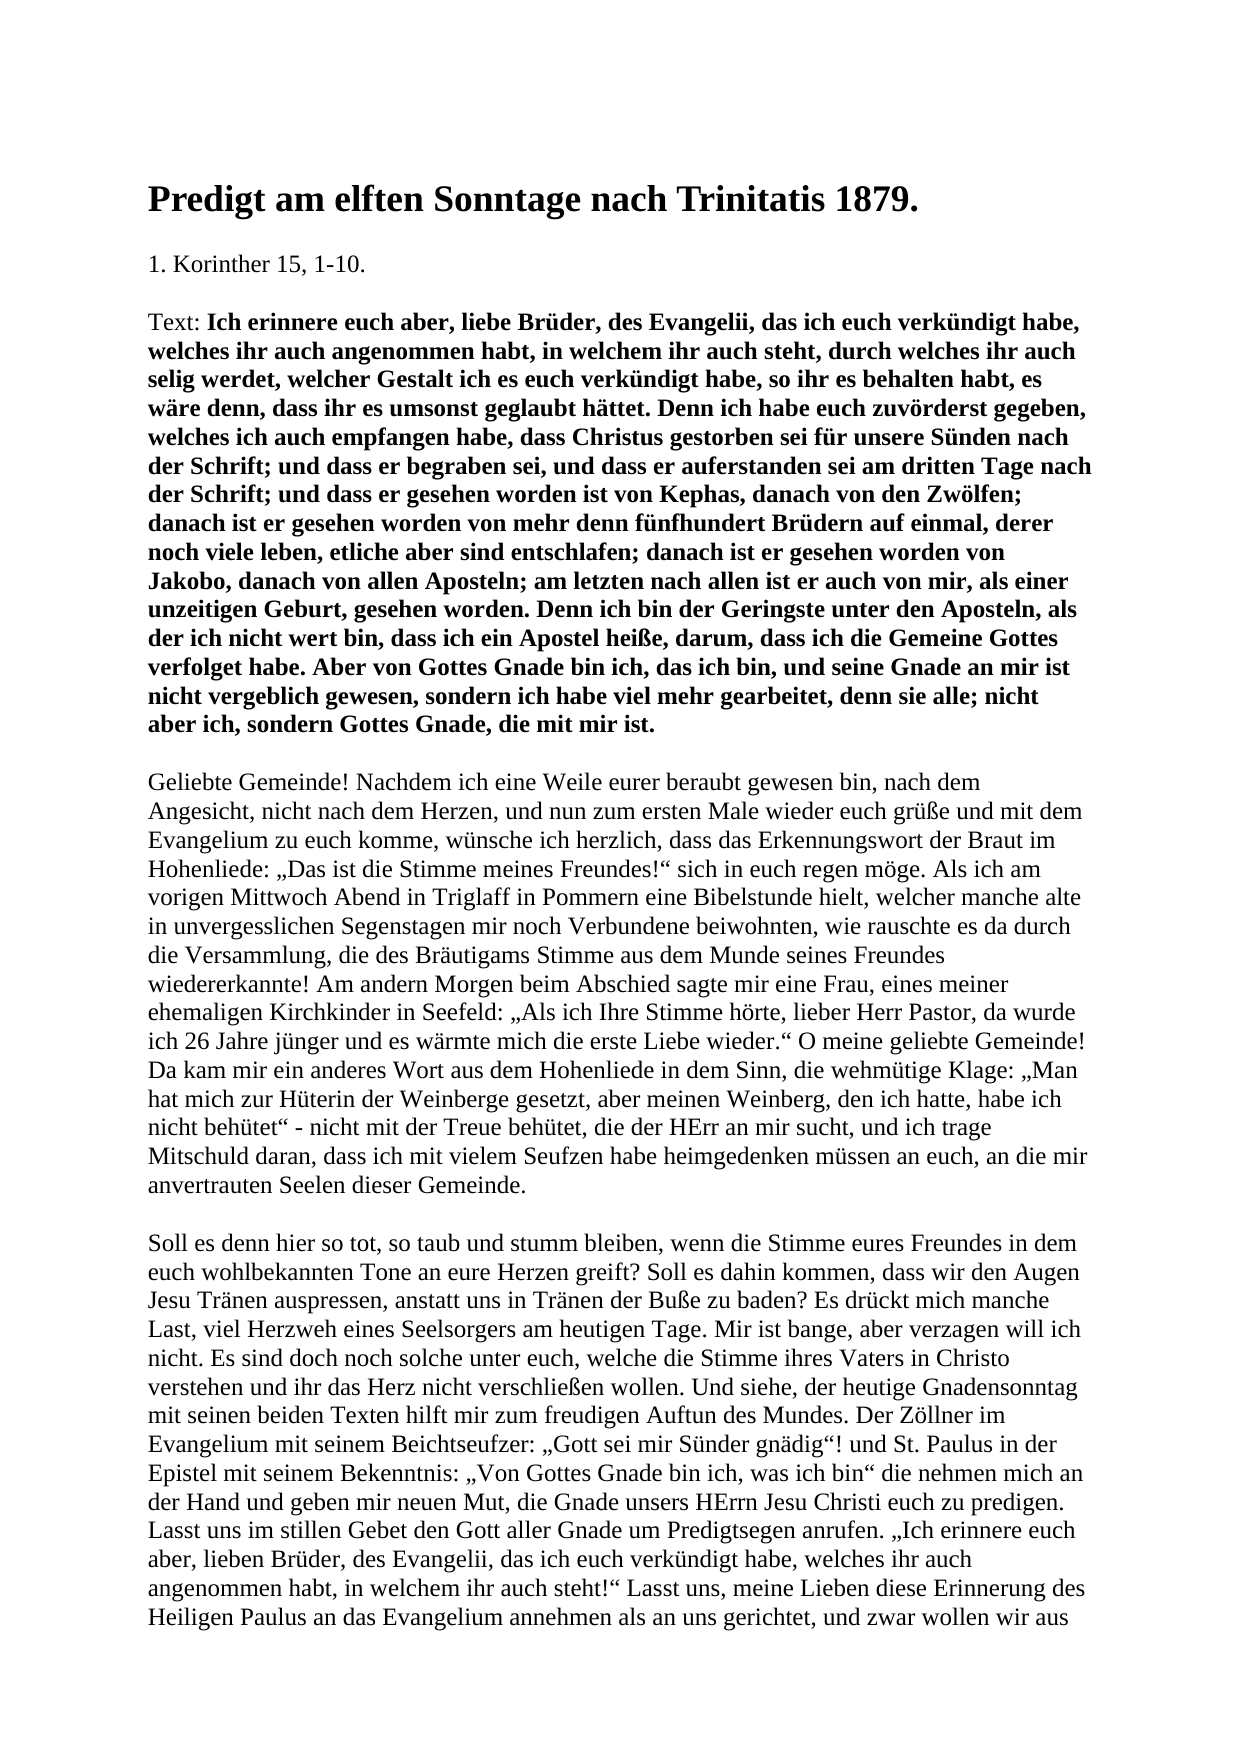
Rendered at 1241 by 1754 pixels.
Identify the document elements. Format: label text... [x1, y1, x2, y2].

text Geliebte Gemeinde! Nachdem ich eine Weile eurer beraubt gewesen bin, nach dem Angesicht, nicht nach dem Herzen, und nun zum ersten Male wieder euch grüße und mit dem Evangelium zu euch komme, wünsche ich herzlich, dass das Erkennungswort der Braut im Hohenliede: „Das ist die Stimme meines Freundes!“ sich in euch regen möge. Als ich am vorigen Mittwoch Abend in Triglaff in Pommern eine Bibelstunde hielt, welcher manche alte in unvergesslichen Segenstagen mir noch Verbundene beiwohnten, wie rauschte es da durch die Versammlung, die des Bräutigams Stimme aus dem Munde seines Freundes wiedererkannte! Am andern Morgen beim Abschied sagte mir eine Frau, eines meiner ehemaligen Kirchkinder in Seefeld: „Als ich Ihre Stimme hörte, lieber Herr Pastor, da wurde ich 26 Jahre jünger und es wärmte mich die erste Liebe wieder.“ O meine geliebte Gemeinde! Da kam mir ein anderes Wort aus dem Hohenliede in dem Sinn, die wehmütige Klage: „Man hat mich zur Hüterin der Weinberge gesetzt, aber meinen Weinberg, den ich hatte, habe ich nicht behütet“ - nicht mit der Treue behütet, die der HErr an mir sucht, und ich trage Mitschuld daran, dass ich mit vielem Seufzen habe heimgedenken müssen an euch, an die mir anvertrauten Seelen dieser Gemeinde. [148, 767, 1093, 1199]
subtitle Predigt am elften Sonntage nach Trinitatis 1879. [148, 177, 1093, 220]
text 1. Korinther 15, 1-10. [148, 249, 1093, 278]
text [148, 1228, 1093, 1630]
text Text: Ich erinnere euch aber, liebe Brüder, des Evangelii, das ich euch verkündigt habe, welches ihr auch angenommen habt, in welchem ihr auch steht, durch welches ihr auch selig werdet, welcher Gestalt ich es euch verkündigt habe, so ihr es behalten habt, es wäre denn, dass ihr es umsonst geglaubt hättet. Denn ich habe euch zuvörderst gegeben, welches ich auch empfangen habe, dass Christus gestorben sei für unsere Sünden nach der Schrift; und dass er begraben sei, und dass er auferstanden sei am dritten Tage nach der Schrift; und dass er gesehen worden ist von Kephas, danach von den Zwölfen; danach ist er gesehen worden von mehr denn fünfhundert Brüdern auf einmal, derer noch viele leben, etliche aber sind entschlafen; danach ist er gesehen worden von Jakobo, danach von allen Aposteln; am letzten nach allen ist er auch von mir, als einer unzeitigen Geburt, gesehen worden. Denn ich bin der Geringste unter den Aposteln, als der ich nicht wert bin, dass ich ein Apostel heiße, darum, dass ich die Gemeine Gottes verfolget habe. Aber von Gottes Gnade bin ich, das ich bin, und seine Gnade an mir ist nicht vergeblich gewesen, sondern ich habe viel mehr gearbeitet, denn sie alle; nicht aber ich, sondern Gottes Gnade, die mit mir ist. [148, 307, 1093, 738]
